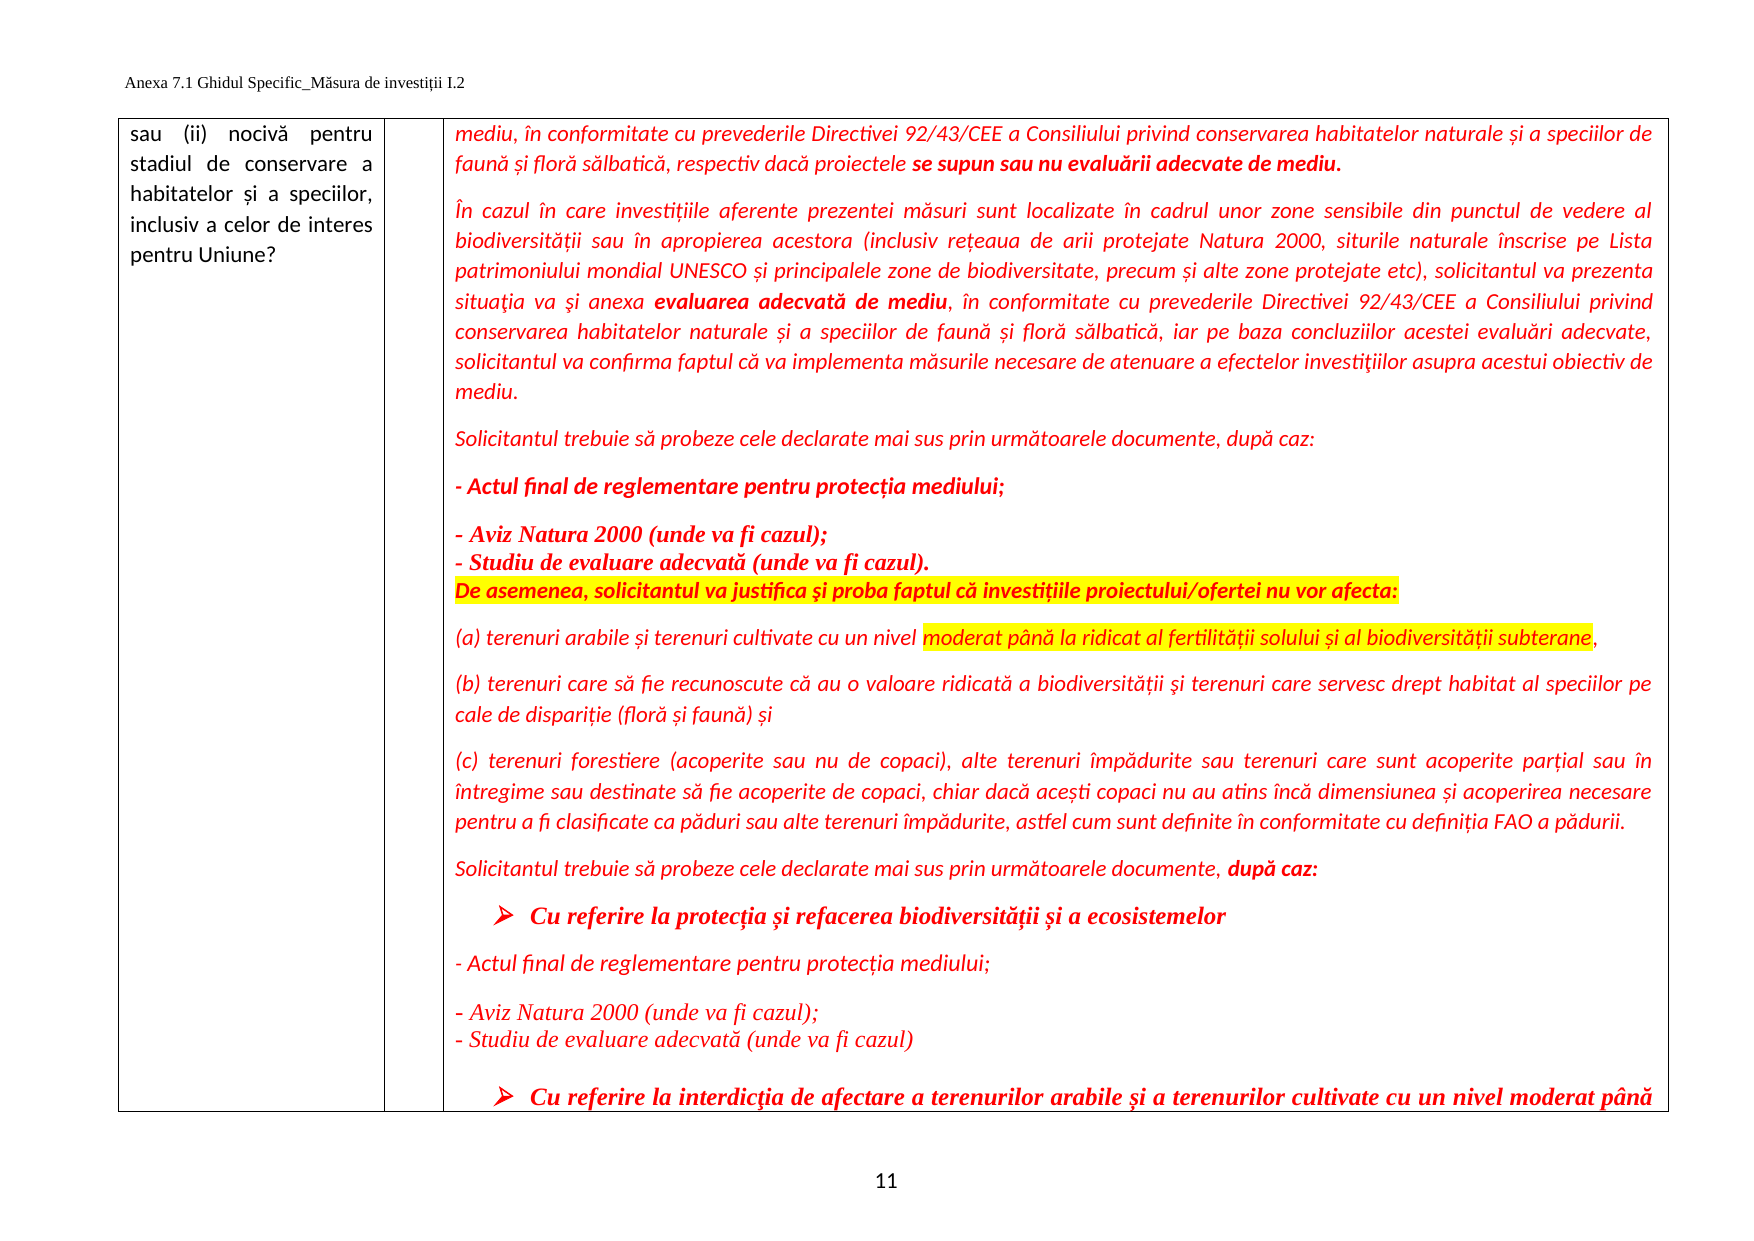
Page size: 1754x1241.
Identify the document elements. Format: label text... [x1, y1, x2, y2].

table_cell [119, 119, 384, 1111]
table_cell X [385, 119, 443, 1111]
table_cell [444, 119, 1668, 1111]
